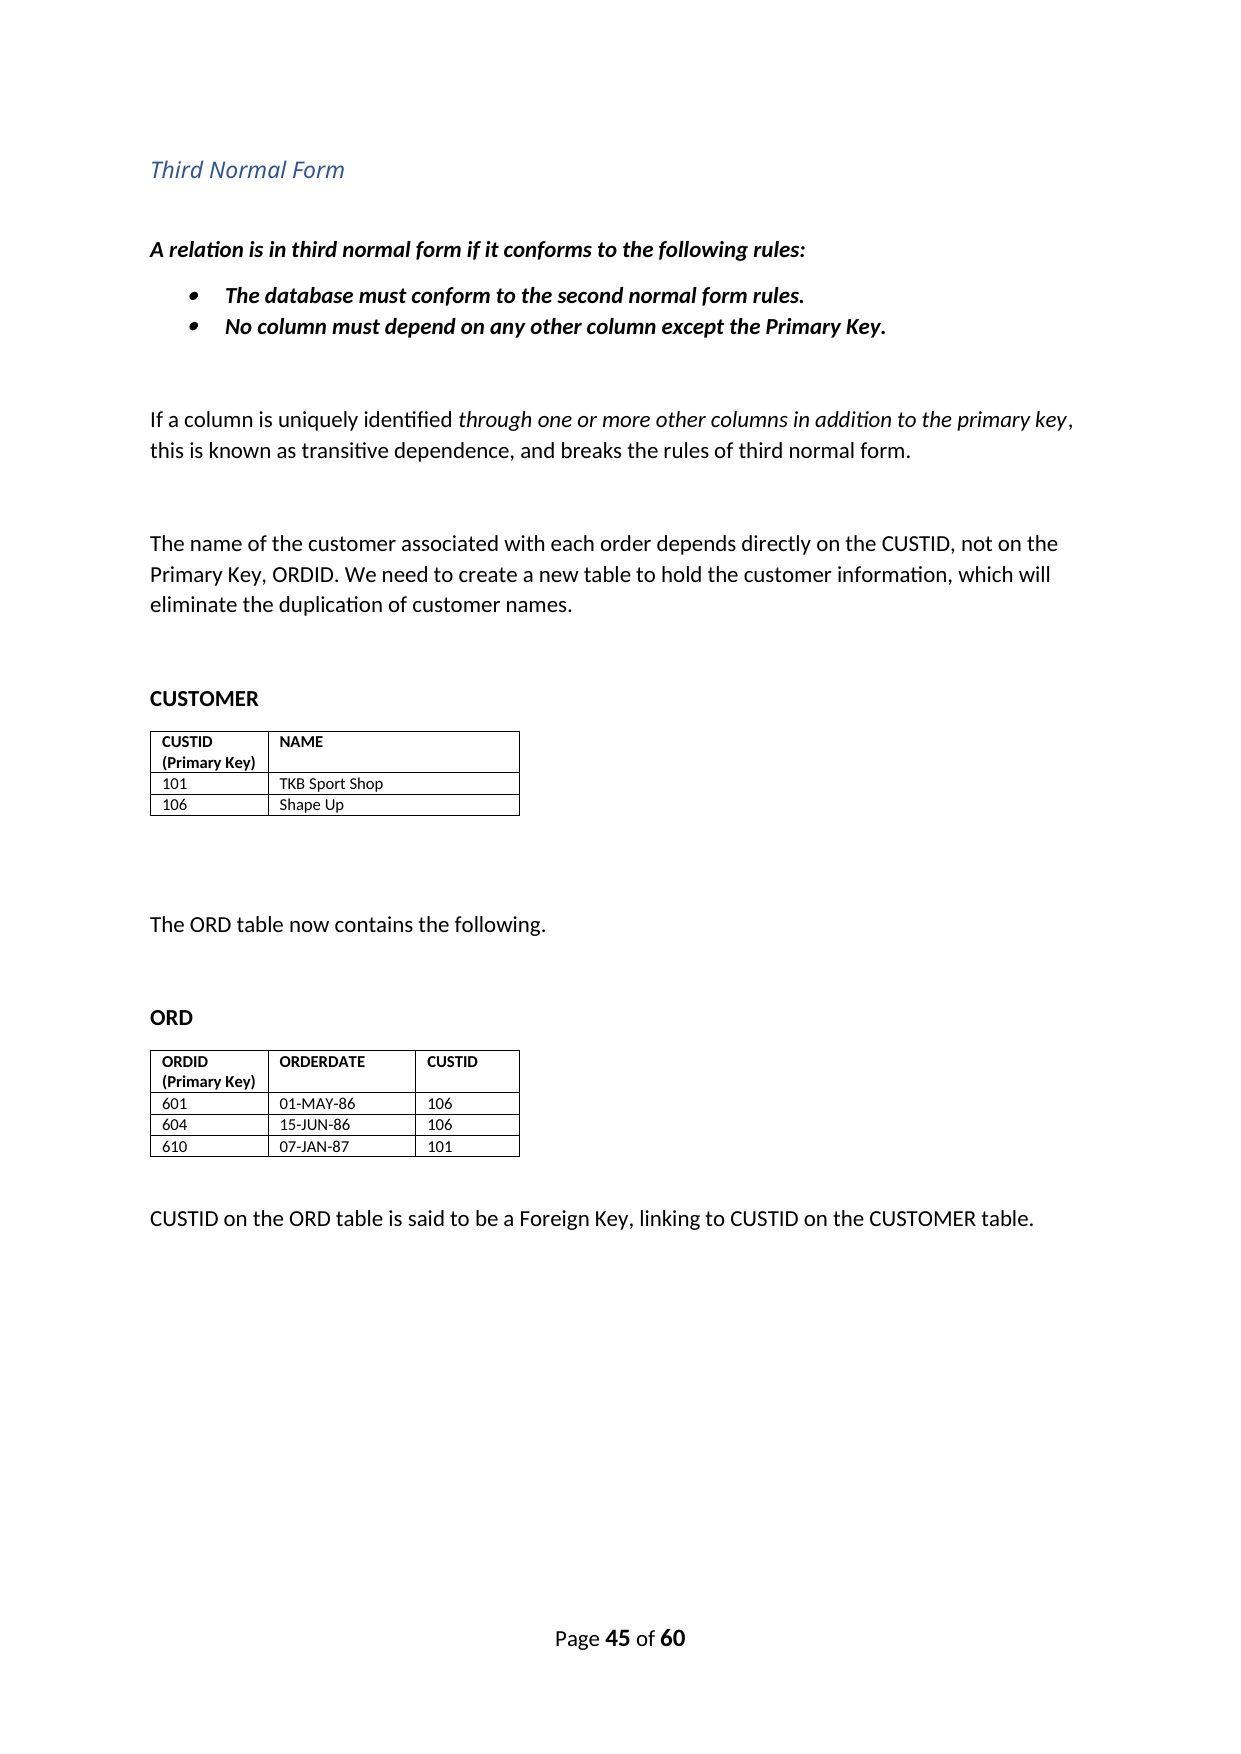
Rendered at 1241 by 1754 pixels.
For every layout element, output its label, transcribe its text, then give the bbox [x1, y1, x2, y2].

table_cell 106 [416, 1115, 519, 1135]
text The name of the customer associated with each order depends directly on the CUSTID, not on the Primary Key, ORDID. We need to create a new table to hold the customer information, which will eliminate the duplication of customer names. [150, 529, 1090, 618]
text If a column is uniquely identified through one or more other columns in addition to the primary key, this is known as transitive dependence, and breaks the rules of third normal form. [150, 406, 1090, 464]
subtitle Third Normal Form [150, 154, 1090, 185]
table_cell Shape Up [269, 795, 519, 815]
table_cell 101 [416, 1136, 519, 1156]
table_cell 106 [151, 795, 268, 815]
table_cell 101 [151, 773, 268, 794]
table_cell 610 [151, 1136, 268, 1156]
table_header NAME [269, 732, 519, 772]
list No column must depend on any other column except the Primary Key. [187, 312, 1090, 340]
text CUSTOMER [150, 684, 1090, 712]
text A relation is in third normal form if it conforms to the following rules: [150, 235, 1090, 263]
text The ORD table now contains the following. [150, 910, 1090, 938]
table_cell 604 [151, 1115, 268, 1135]
text CUSTID on the ORD table is said to be a Foreign Key, linking to CUSTID on the CUSTOMER table. [150, 1204, 1090, 1232]
table_cell 601 [151, 1093, 268, 1113]
table_cell 106 [416, 1093, 519, 1113]
table_cell 15-JUN-86 [269, 1115, 415, 1135]
table_header CUSTID (Primary Key) [151, 732, 268, 772]
table_header ORDID (Primary Key) [151, 1051, 268, 1092]
table_cell 01-MAY-86 [269, 1093, 415, 1113]
table_header ORDERDATE [269, 1051, 415, 1092]
table_header CUSTID [416, 1051, 519, 1092]
list The database must conform to the second normal form rules. [187, 282, 1090, 310]
table_cell 07-JAN-87 [269, 1136, 415, 1156]
text ORD [150, 1003, 1090, 1032]
table_cell TKB Sport Shop [269, 773, 519, 794]
